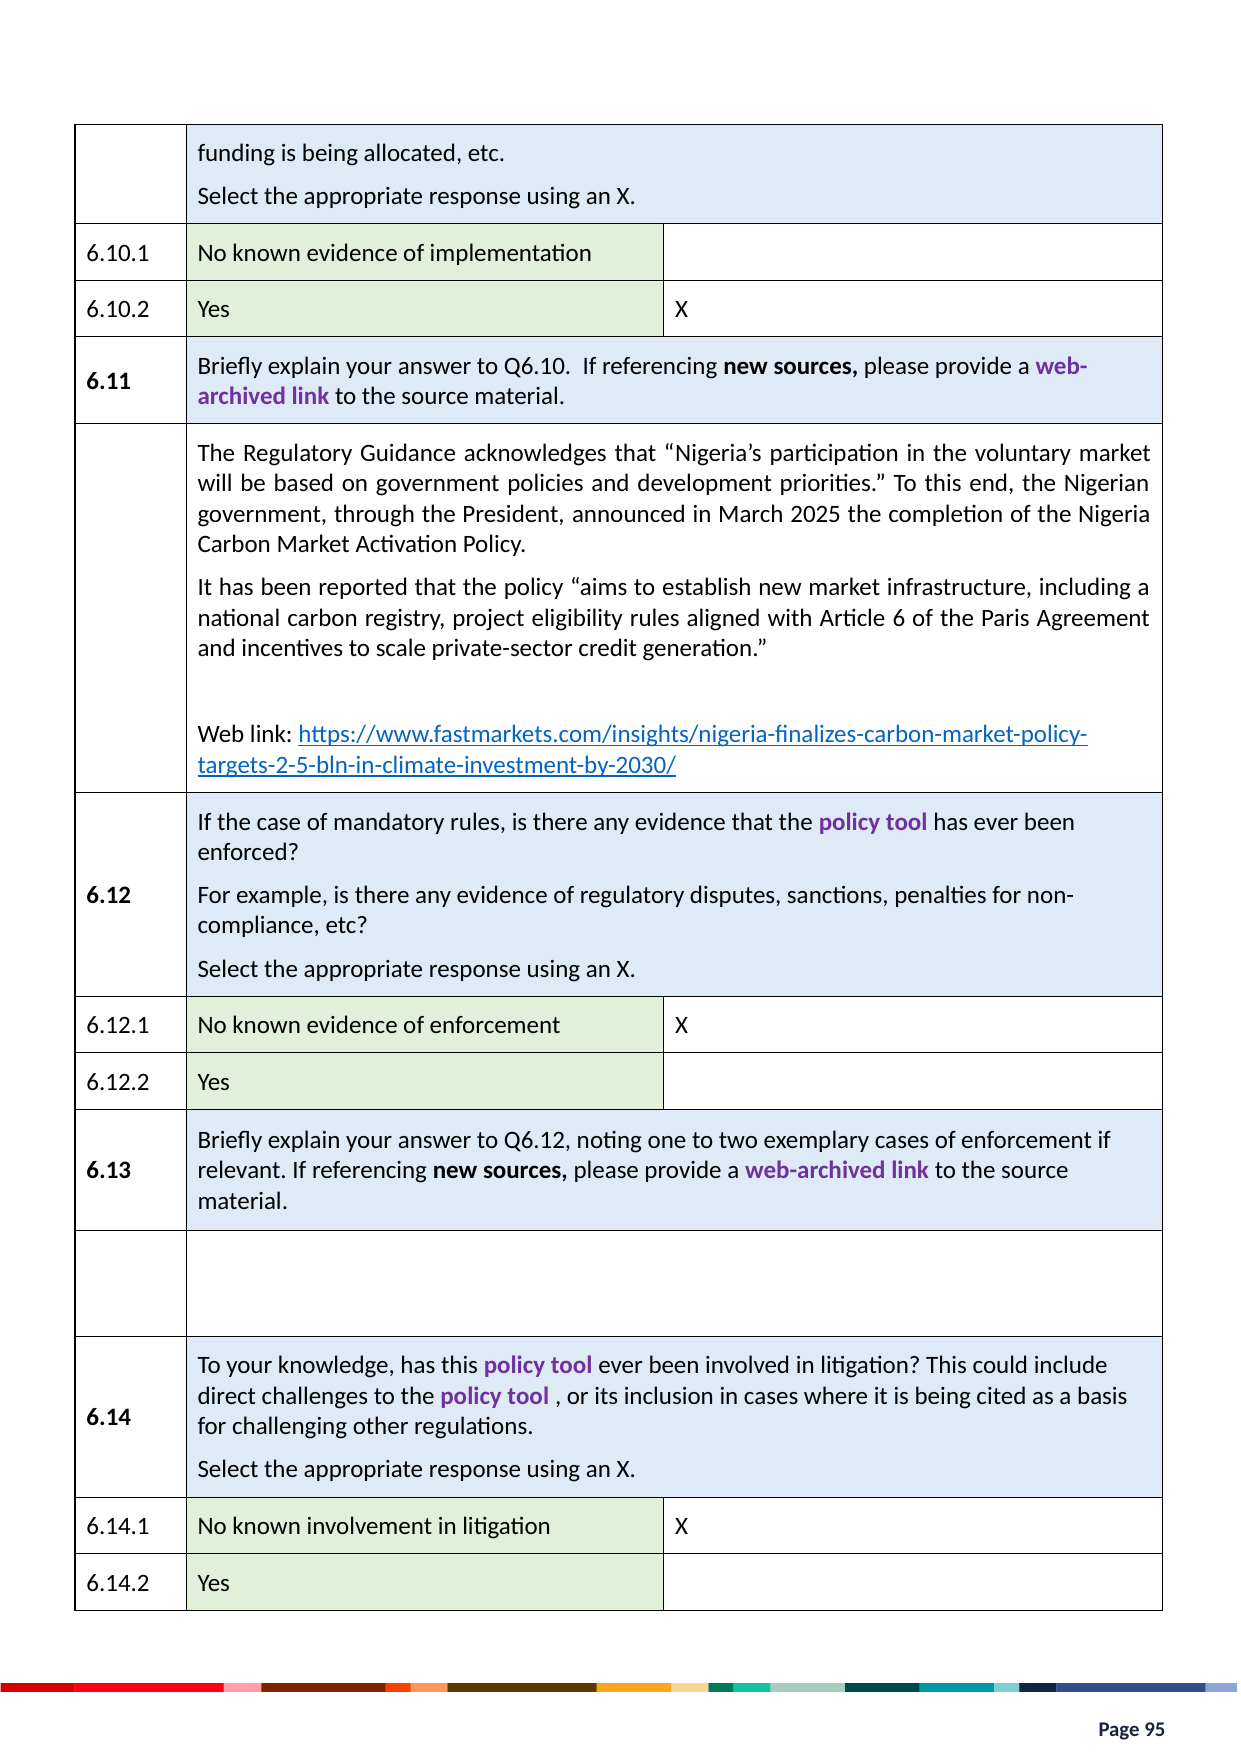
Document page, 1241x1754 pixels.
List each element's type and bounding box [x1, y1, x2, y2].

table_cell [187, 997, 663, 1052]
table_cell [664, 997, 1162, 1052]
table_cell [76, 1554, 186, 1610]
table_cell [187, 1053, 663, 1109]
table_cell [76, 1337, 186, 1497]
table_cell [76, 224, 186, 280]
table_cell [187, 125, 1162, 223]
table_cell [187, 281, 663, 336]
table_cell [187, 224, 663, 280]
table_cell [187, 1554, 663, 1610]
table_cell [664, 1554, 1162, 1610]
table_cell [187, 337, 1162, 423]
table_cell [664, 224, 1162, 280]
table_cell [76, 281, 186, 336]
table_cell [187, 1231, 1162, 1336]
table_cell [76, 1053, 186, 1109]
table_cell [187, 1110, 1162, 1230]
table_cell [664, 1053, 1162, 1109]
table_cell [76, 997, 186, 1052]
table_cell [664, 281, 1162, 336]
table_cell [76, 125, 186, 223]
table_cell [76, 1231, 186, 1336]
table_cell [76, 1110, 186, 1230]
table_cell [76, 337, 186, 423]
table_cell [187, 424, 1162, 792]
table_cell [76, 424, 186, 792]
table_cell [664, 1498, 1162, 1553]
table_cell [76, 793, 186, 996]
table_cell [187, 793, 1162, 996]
picture [0, 1683, 1236, 1692]
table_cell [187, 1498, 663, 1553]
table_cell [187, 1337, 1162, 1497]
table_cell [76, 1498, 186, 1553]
